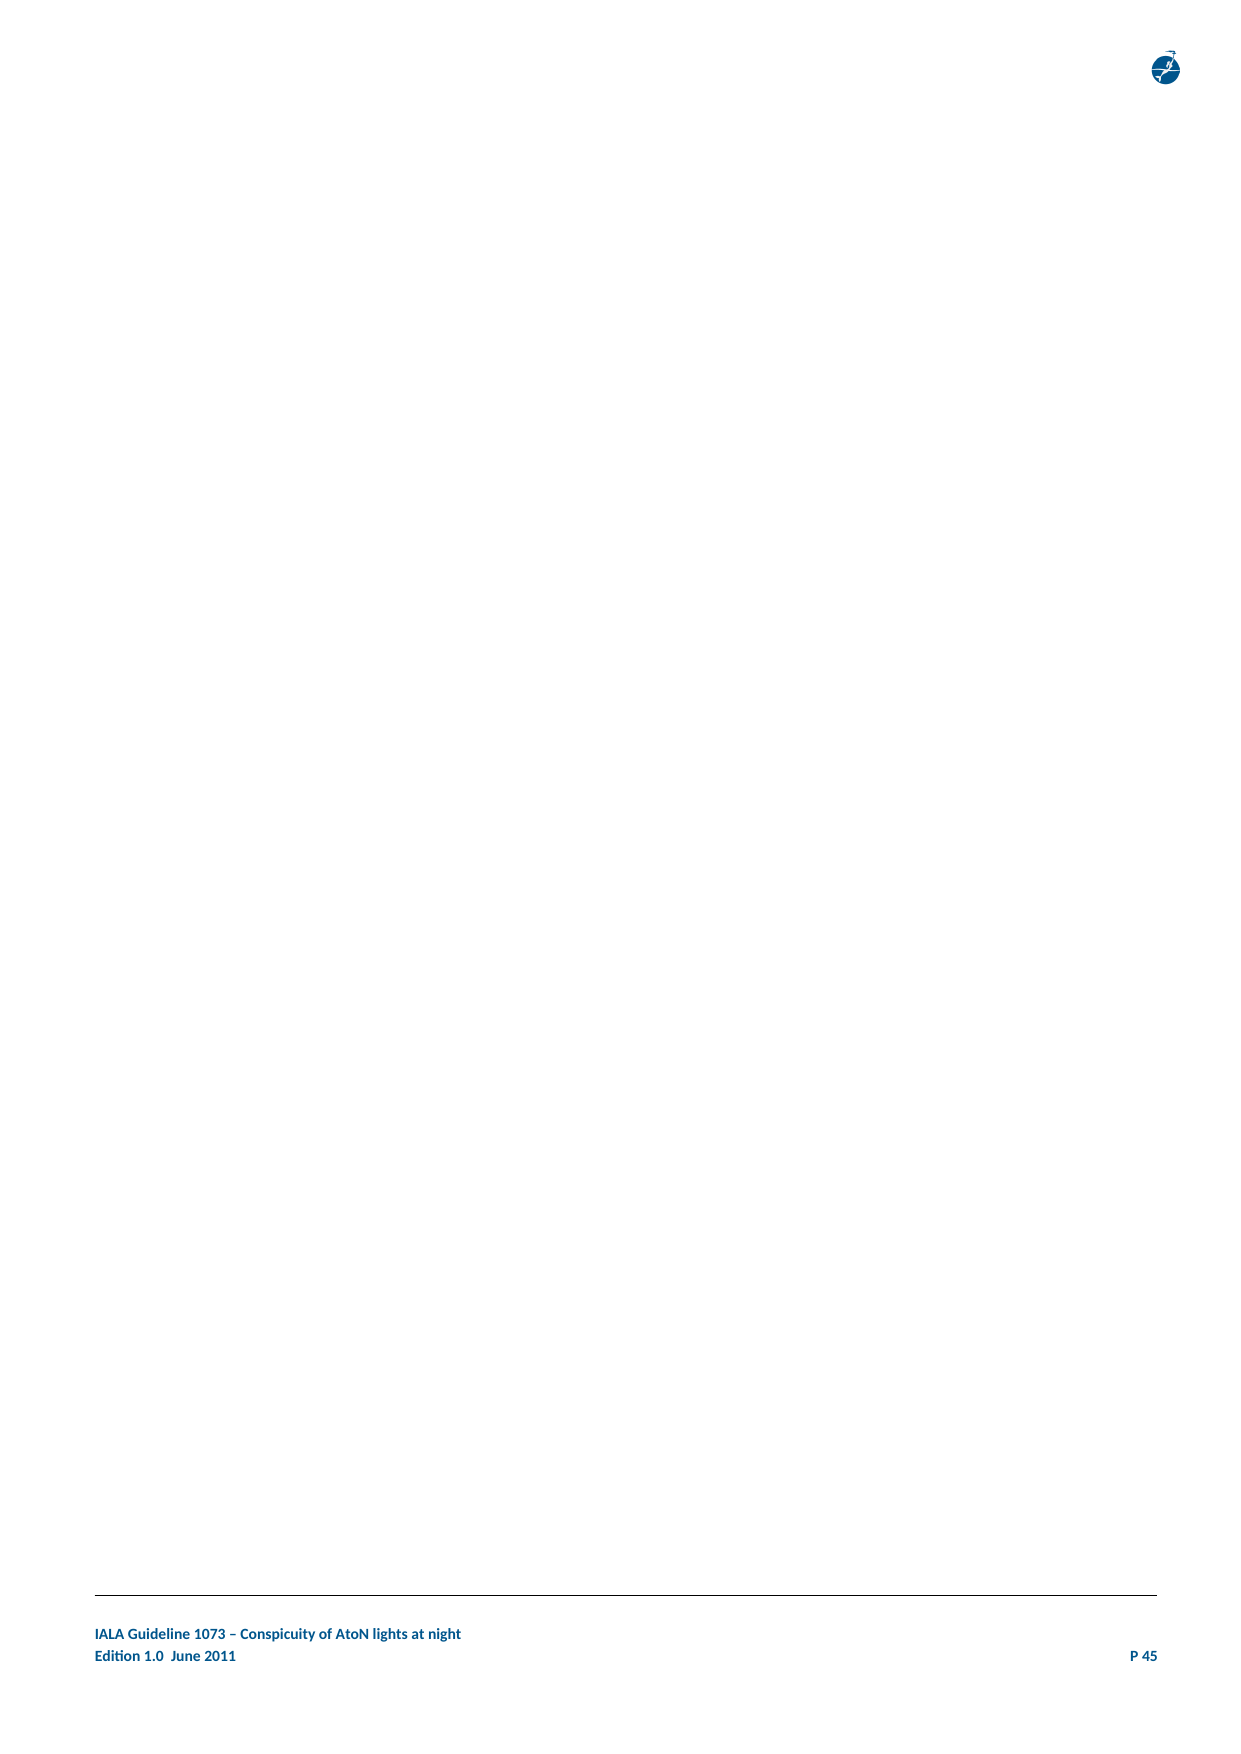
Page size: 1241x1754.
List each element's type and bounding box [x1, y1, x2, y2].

picture [1120, 0, 1239, 119]
